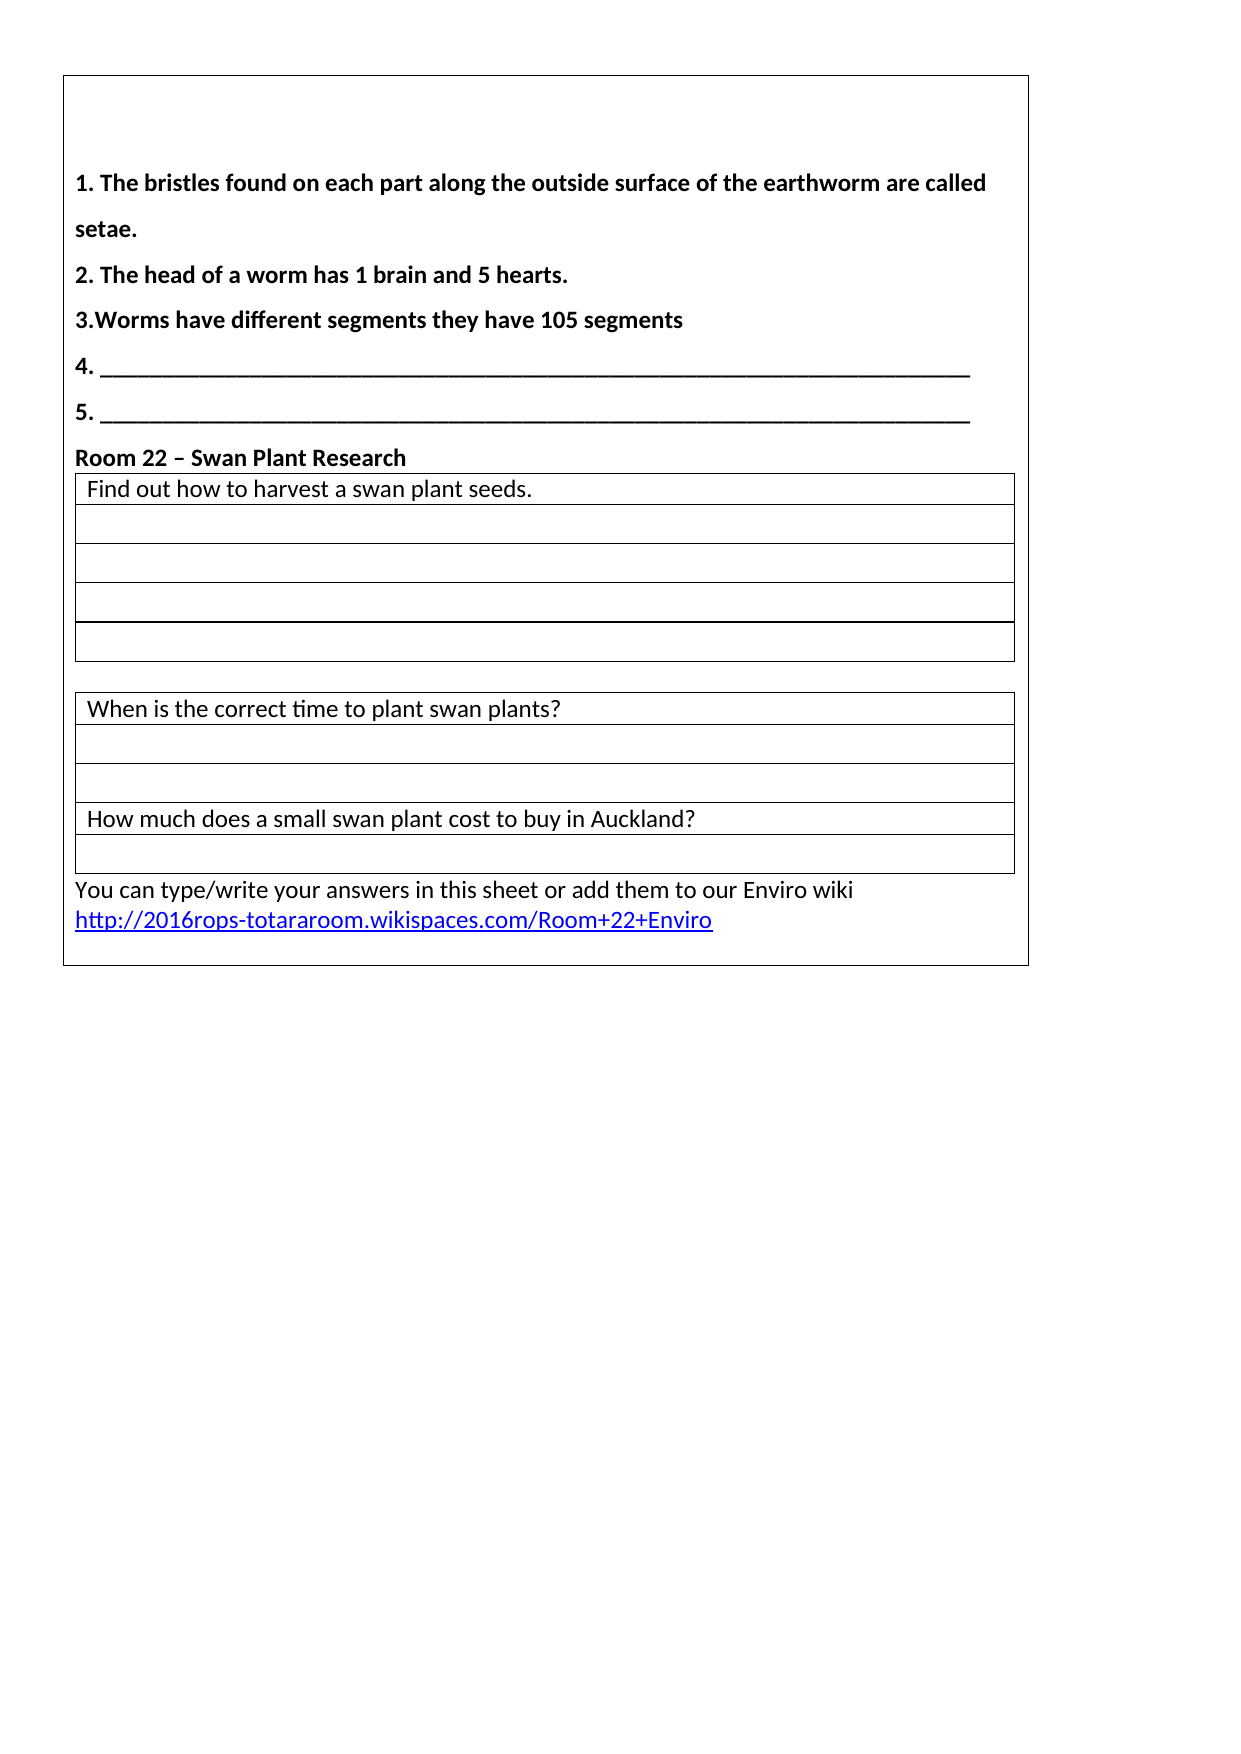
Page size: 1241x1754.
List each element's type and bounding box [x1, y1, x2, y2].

table_cell [64, 76, 1028, 965]
